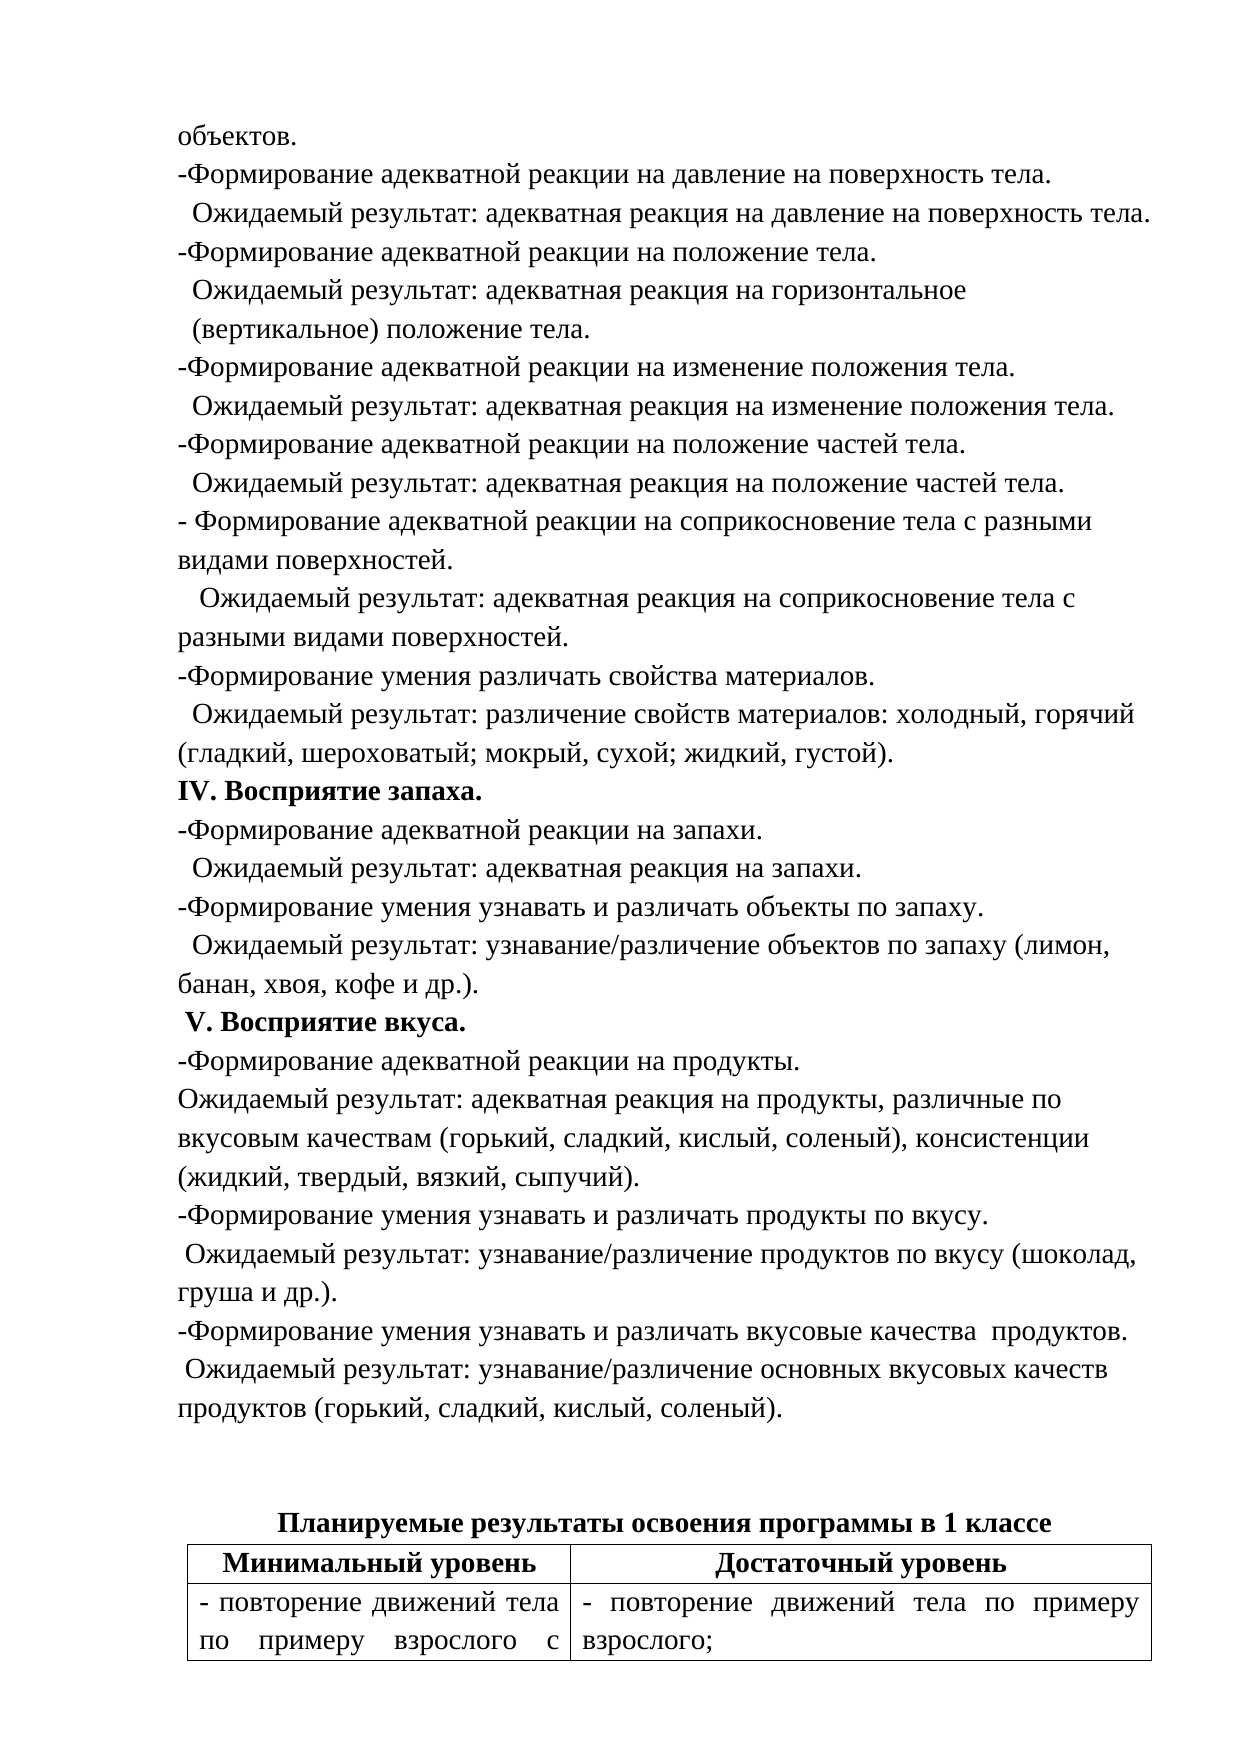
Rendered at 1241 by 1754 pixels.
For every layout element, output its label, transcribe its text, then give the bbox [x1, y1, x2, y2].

text Ожидаемый результат: различение свойств материалов: холодный, горячий (гладкий, шероховатый; мокрый, сухой; жидкий, густой). [177, 696, 1152, 768]
text Ожидаемый результат: адекватная реакция на запахи. [177, 850, 1152, 884]
text -Формирование умения узнавать и различать объекты по запаху. [177, 889, 1152, 922]
table_header Достаточный уровень [571, 1545, 1151, 1583]
text -Формирование умения узнавать и различать продукты по вкусу. [177, 1197, 1152, 1231]
text -Формирование адекватной реакции на изменение положения тела. [177, 349, 1152, 383]
text Ожидаемый результат: узнавание/различение объектов по запаху (лимон, банан, хвоя, кофе и др.). [177, 927, 1152, 999]
text Ожидаемый результат: узнавание/различение основных вкусовых качеств продуктов (горький, сладкий, кислый, соленый). [177, 1351, 1152, 1423]
text -Формирование адекватной реакции на давление на поверхность тела. [177, 157, 1152, 190]
table_header Минимальный уровень [188, 1545, 570, 1583]
text Ожидаемый результат: адекватная реакция на горизонтальное [177, 272, 1152, 306]
text -Формирование адекватной реакции на запахи. [177, 812, 1152, 845]
text V. Восприятие вкуса. [177, 1004, 1152, 1038]
text Ожидаемый результат: адекватная реакция на продукты, различные по вкусовым качествам (горький, сладкий, кислый, соленый), консистенции (жидкий, твердый, вязкий, сыпучий). [177, 1082, 1152, 1192]
text Ожидаемый результат: узнавание/различение продуктов по вкусу (шоколад, груша и др.). [177, 1236, 1152, 1308]
text IV. Восприятие запаха. [177, 773, 1152, 807]
text Ожидаемый результат: адекватная реакция на изменение положения тела. [177, 388, 1152, 421]
text -Формирование умения узнавать и различать вкусовые качества продуктов. [177, 1313, 1152, 1346]
text - Формирование адекватной реакции на соприкосновение тела с разными видами поверхностей. [177, 503, 1152, 576]
text Планируемые результаты освоения программы в 1 классе [177, 1506, 1152, 1539]
text -Формирование адекватной реакции на положение частей тела. [177, 426, 1152, 460]
text (вертикальное) положение тела. [177, 311, 1152, 344]
text -Формирование адекватной реакции на продукты. [177, 1043, 1152, 1077]
text Ожидаемый результат: адекватная реакция на давление на поверхность тела. [177, 195, 1152, 229]
text Ожидаемый результат: адекватная реакция на соприкосновение тела с разными видами поверхностей. [177, 581, 1152, 653]
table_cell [571, 1584, 1151, 1659]
text -Формирование умения различать свойства материалов. [177, 658, 1152, 691]
text -Формирование адекватной реакции на положение тела. [177, 234, 1152, 267]
text Ожидаемый результат: адекватная реакция на положение частей тела. [177, 465, 1152, 498]
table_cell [188, 1584, 570, 1659]
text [177, 118, 1152, 152]
